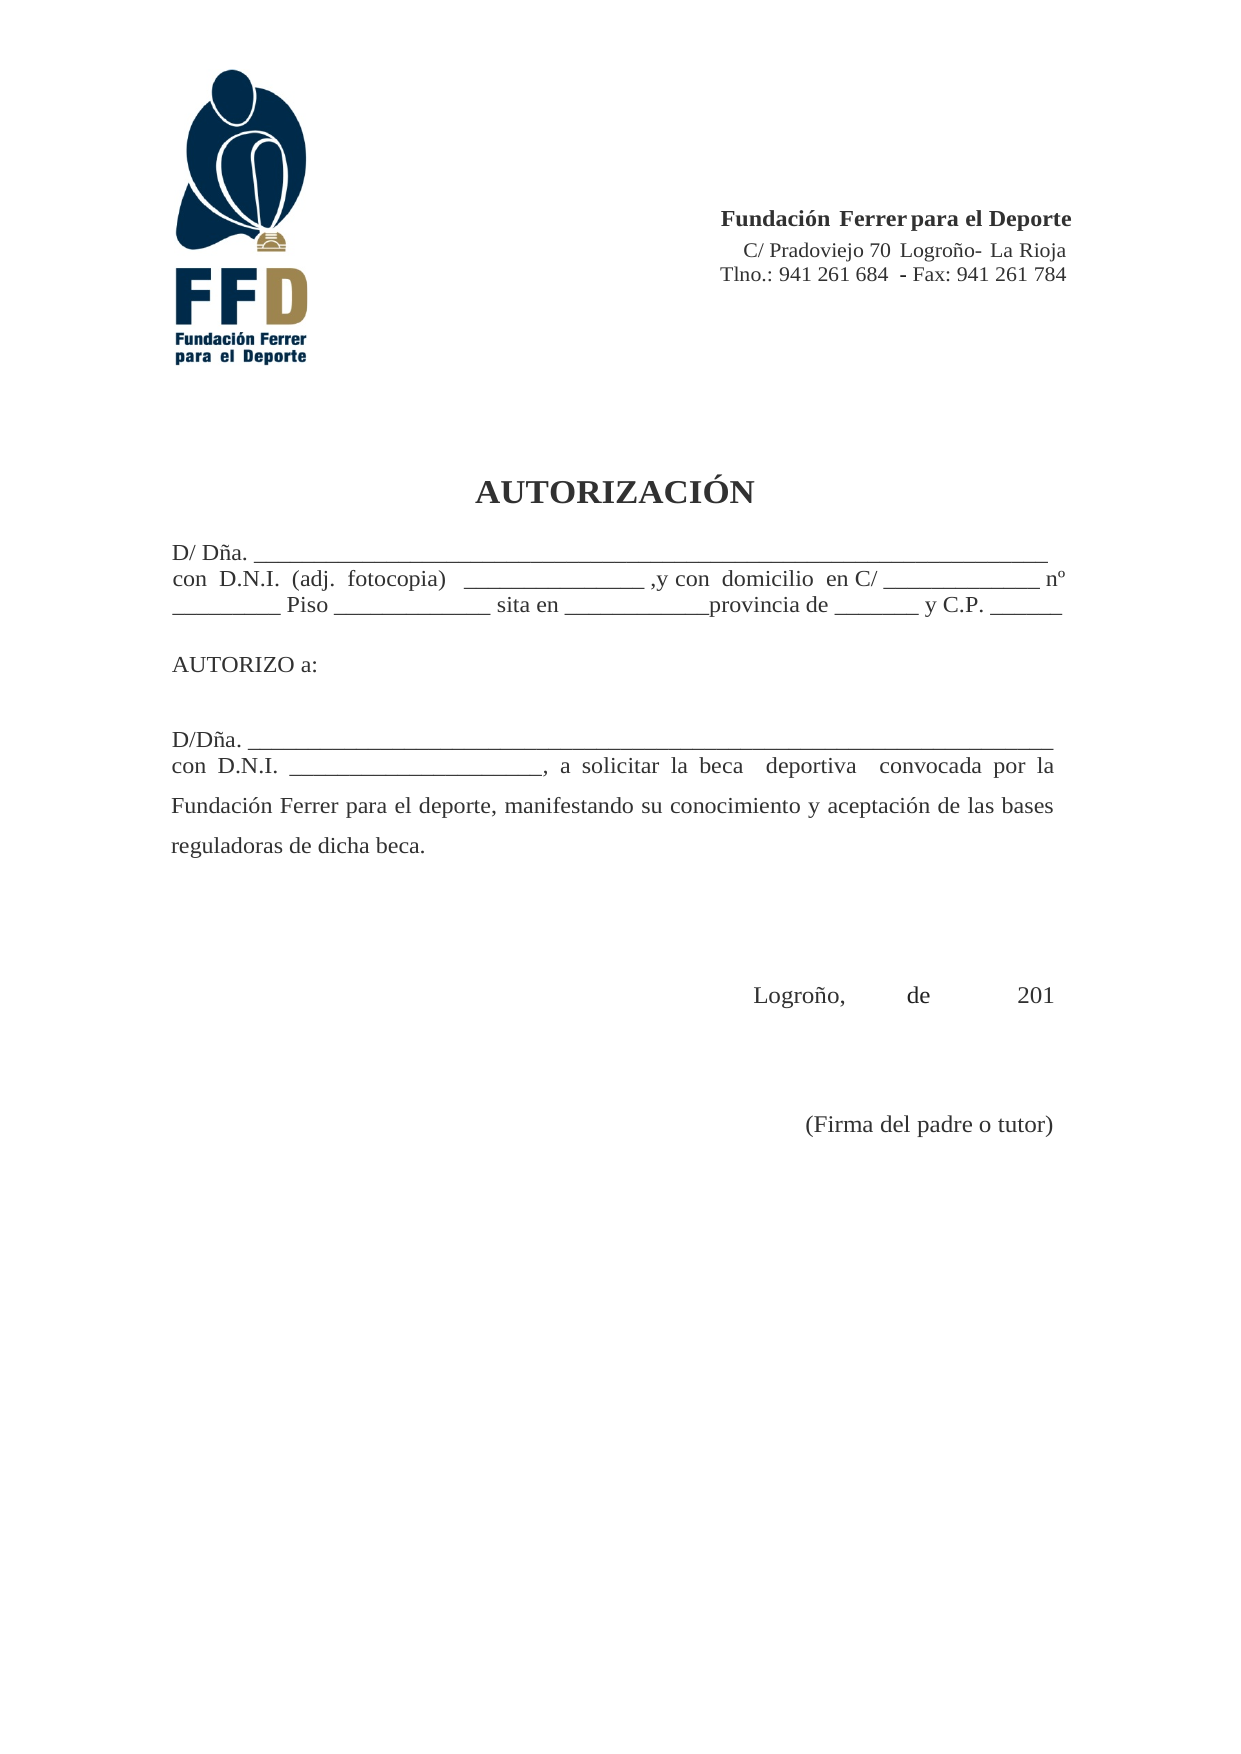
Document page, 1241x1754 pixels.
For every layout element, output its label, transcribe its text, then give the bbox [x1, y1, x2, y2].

subtitle D/Dña. ___________________________________________________________________ [172, 726, 1067, 752]
text con D.N.I. _____________________, a solicitar la beca deportiva convocada por la Fundación Ferrer para el deporte, manifestando su conocimiento y aceptación de las bases reguladoras de dicha beca. [171, 752, 1055, 858]
text AUTORIZO a: [172, 651, 337, 678]
text Fundación Ferrer para el Deporte [593, 204, 1071, 231]
subtitle AUTORIZACIÓN [158, 472, 1071, 511]
text Tlno.: 941 261 684 - Fax: 941 261 784 [593, 262, 1066, 286]
text con D.N.I. (adj. fotocopia) _______________ ,y con domicilio en C/ _____________ nº _________ Piso _____________ sita en ____________provincia de _______ y C.P. ______ [172, 565, 1071, 618]
text (Firma del padre o tutor) [158, 1110, 1053, 1138]
picture [173, 69, 308, 366]
subtitle D/ Dña. __________________________________________________________________ [172, 539, 1071, 565]
text C/ Pradoviejo 70 Logroño- La Rioja [632, 238, 1066, 262]
text Logroño, de 201 [158, 981, 1054, 1008]
